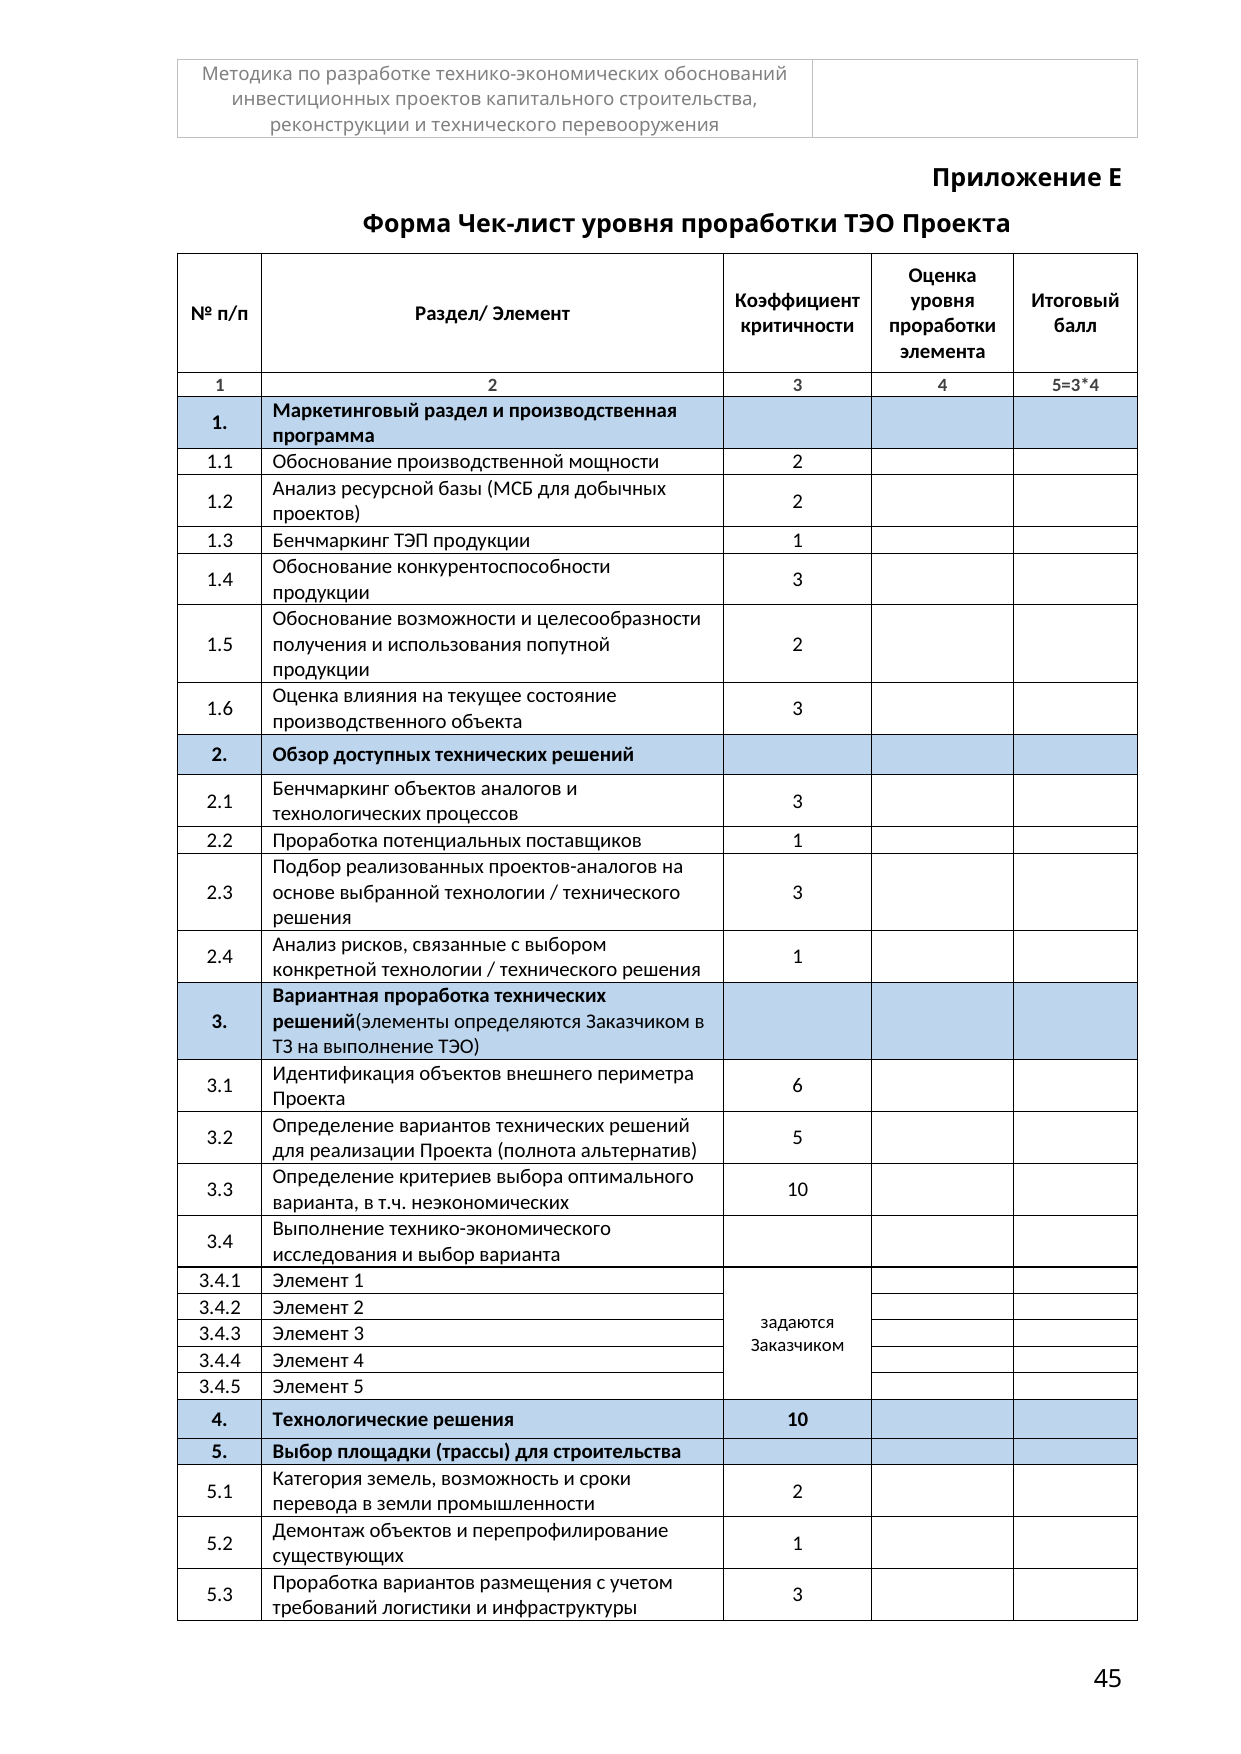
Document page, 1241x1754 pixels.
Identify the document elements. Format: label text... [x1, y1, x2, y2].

table_cell 5.3 [178, 1569, 261, 1620]
table_cell [872, 605, 1013, 682]
table_cell 3.4.3 [178, 1320, 261, 1346]
table_cell [872, 931, 1013, 982]
table_cell [872, 735, 1013, 774]
table_cell Оценка влияния на текущее состояние производственного объекта [262, 683, 723, 733]
table_cell Подбор реализованных проектов-аналогов на основе выбранной технологии / технического решения [262, 854, 723, 930]
table_cell [872, 1347, 1013, 1372]
table_cell Элемент 1 [262, 1268, 723, 1293]
table_cell Выбор площадки (трассы) для строительства [262, 1439, 723, 1464]
table_cell Элемент 4 [262, 1347, 723, 1372]
table_cell [1014, 1517, 1137, 1568]
table_cell 2 [724, 449, 871, 474]
table_cell 2 [724, 605, 871, 682]
table_cell 3 [724, 373, 871, 396]
table_cell [872, 1569, 1013, 1620]
table_cell 5.1 [178, 1465, 261, 1516]
table_header Итоговый балл [1014, 254, 1137, 372]
table_cell [1014, 475, 1137, 526]
table_cell [872, 527, 1013, 552]
table_cell Определение критериев выбора оптимального варианта, в т.ч. неэкономических [262, 1164, 723, 1214]
table_cell [1014, 1060, 1137, 1111]
table_cell 4. [178, 1400, 261, 1438]
table_cell [1014, 1569, 1137, 1620]
table_cell [724, 1216, 871, 1266]
table_header № п/п [178, 254, 261, 372]
table_cell 3.4.4 [178, 1347, 261, 1372]
table_cell 10 [724, 1164, 871, 1214]
table_header Оценка уровня проработки элемента [872, 254, 1013, 372]
table_cell 3 [724, 854, 871, 930]
table_cell 3 [724, 554, 871, 604]
table_cell [872, 983, 1013, 1059]
table_cell [872, 1320, 1013, 1346]
table_cell [724, 735, 871, 774]
table_cell [1014, 554, 1137, 604]
table_cell [1014, 1268, 1137, 1293]
table_cell Обоснование конкурентоспособности продукции [262, 554, 723, 604]
table_cell Обоснование возможности и целесообразности получения и использования попутной продукции [262, 605, 723, 682]
table_cell [872, 1465, 1013, 1516]
table_cell [872, 1373, 1013, 1399]
table_cell 1.1 [178, 449, 261, 474]
table_cell 3.4.5 [178, 1373, 261, 1399]
table_cell [872, 1164, 1013, 1214]
subtitle Приложение Е [251, 159, 1122, 193]
table_cell [1014, 1439, 1137, 1464]
table_cell [1014, 1373, 1137, 1399]
table_cell [872, 1517, 1013, 1568]
table_cell [1014, 1465, 1137, 1516]
subtitle Форма Чек-лист уровня проработки ТЭО Проекта [251, 206, 1122, 240]
table_cell Элемент 5 [262, 1373, 723, 1399]
table_cell [1014, 1164, 1137, 1214]
table_cell 1 [178, 373, 261, 396]
table_cell 3. [178, 983, 261, 1059]
table_cell Маркетинговый раздел и производственная программа [262, 397, 723, 448]
table_cell [1014, 854, 1137, 930]
table_cell Выполнение технико-экономического исследования и выбор варианта [262, 1216, 723, 1266]
table_cell [872, 397, 1013, 448]
table_cell Категория земель, возможность и сроки перевода в земли промышленности [262, 1465, 723, 1516]
table_cell 2 [262, 373, 723, 396]
table_cell 3 [724, 683, 871, 733]
table_cell [872, 1400, 1013, 1438]
table_cell Анализ ресурсной базы (МСБ для добычных проектов) [262, 475, 723, 526]
table_cell Анализ рисков, связанные с выбором конкретной технологии / технического решения [262, 931, 723, 982]
table_cell Проработка потенциальных поставщиков [262, 827, 723, 852]
table_cell 3.2 [178, 1112, 261, 1163]
table_header Раздел/ Элемент [262, 254, 723, 372]
table_cell 10 [724, 1400, 871, 1438]
table_cell 5 [724, 1112, 871, 1163]
table_cell [724, 1439, 871, 1464]
table_cell 1 [724, 827, 871, 852]
table_cell 3.3 [178, 1164, 261, 1214]
table_cell [1014, 1400, 1137, 1438]
table_cell 3 [724, 775, 871, 826]
table_cell [1014, 1347, 1137, 1372]
table_cell Обзор доступных технических решений [262, 735, 723, 774]
table_cell [872, 449, 1013, 474]
table_cell Элемент 2 [262, 1294, 723, 1319]
table_cell [1014, 775, 1137, 826]
table_cell 1.5 [178, 605, 261, 682]
table_cell Идентификация объектов внешнего периметра Проекта [262, 1060, 723, 1111]
table_cell [1014, 1294, 1137, 1319]
table_cell 2.3 [178, 854, 261, 930]
table_cell Бенчмаркинг ТЭП продукции [262, 527, 723, 552]
table_cell 1 [724, 527, 871, 552]
table_header Коэффициент критичности [724, 254, 871, 372]
table_cell Обоснование производственной мощности [262, 449, 723, 474]
table_cell [1014, 683, 1137, 733]
table_cell [872, 827, 1013, 852]
table_cell 1.6 [178, 683, 261, 733]
table_cell 1.4 [178, 554, 261, 604]
table_cell 2.1 [178, 775, 261, 826]
table_cell [1014, 735, 1137, 774]
table_cell 1. [178, 397, 261, 448]
table_cell Бенчмаркинг объектов аналогов и технологических процессов [262, 775, 723, 826]
table_cell [1014, 983, 1137, 1059]
table_cell [1014, 527, 1137, 552]
table_cell [1014, 449, 1137, 474]
table_cell 2.2 [178, 827, 261, 852]
table_cell 5=3*4 [1014, 373, 1137, 396]
table_cell Демонтаж объектов и перепрофилирование существующих [262, 1517, 723, 1568]
table_cell задаются Заказчиком [724, 1268, 871, 1399]
table_cell [872, 475, 1013, 526]
table_cell [872, 775, 1013, 826]
table_cell [872, 1060, 1013, 1111]
table_cell 2. [178, 735, 261, 774]
table_cell 3.1 [178, 1060, 261, 1111]
table_cell [872, 1268, 1013, 1293]
table_cell [1014, 397, 1137, 448]
table_cell [872, 1439, 1013, 1464]
table_cell 5.2 [178, 1517, 261, 1568]
table_cell Определение вариантов технических решений для реализации Проекта (полнота альтернатив) [262, 1112, 723, 1163]
table_cell [872, 1112, 1013, 1163]
table_cell 3.4.1 [178, 1268, 261, 1293]
table_cell [872, 1294, 1013, 1319]
table_cell [872, 554, 1013, 604]
table_cell [724, 397, 871, 448]
table_cell 1 [724, 1517, 871, 1568]
table_cell 1.3 [178, 527, 261, 552]
table_cell [1014, 827, 1137, 852]
table_cell [1014, 1216, 1137, 1266]
table_cell 1 [724, 931, 871, 982]
table_cell 2 [724, 475, 871, 526]
table_cell Проработка вариантов размещения с учетом требований логистики и инфраструктуры [262, 1569, 723, 1620]
table_cell 3.4 [178, 1216, 261, 1266]
table_cell Вариантная проработка технических решений(элементы определяются Заказчиком в ТЗ на выполнение ТЭО) [262, 983, 723, 1059]
table_cell [872, 1216, 1013, 1266]
table_cell 3.4.2 [178, 1294, 261, 1319]
table_cell 6 [724, 1060, 871, 1111]
table_cell Технологические решения [262, 1400, 723, 1438]
table_cell [872, 683, 1013, 733]
table_cell 3 [724, 1569, 871, 1620]
table_cell 1.2 [178, 475, 261, 526]
table_cell [1014, 1320, 1137, 1346]
table_cell [1014, 931, 1137, 982]
table_cell 4 [872, 373, 1013, 396]
table_cell 5. [178, 1439, 261, 1464]
table_cell 2.4 [178, 931, 261, 982]
table_cell [724, 983, 871, 1059]
table_cell [1014, 1112, 1137, 1163]
table_cell 2 [724, 1465, 871, 1516]
table_cell [872, 854, 1013, 930]
table_cell [1014, 605, 1137, 682]
table_cell Элемент 3 [262, 1320, 723, 1346]
